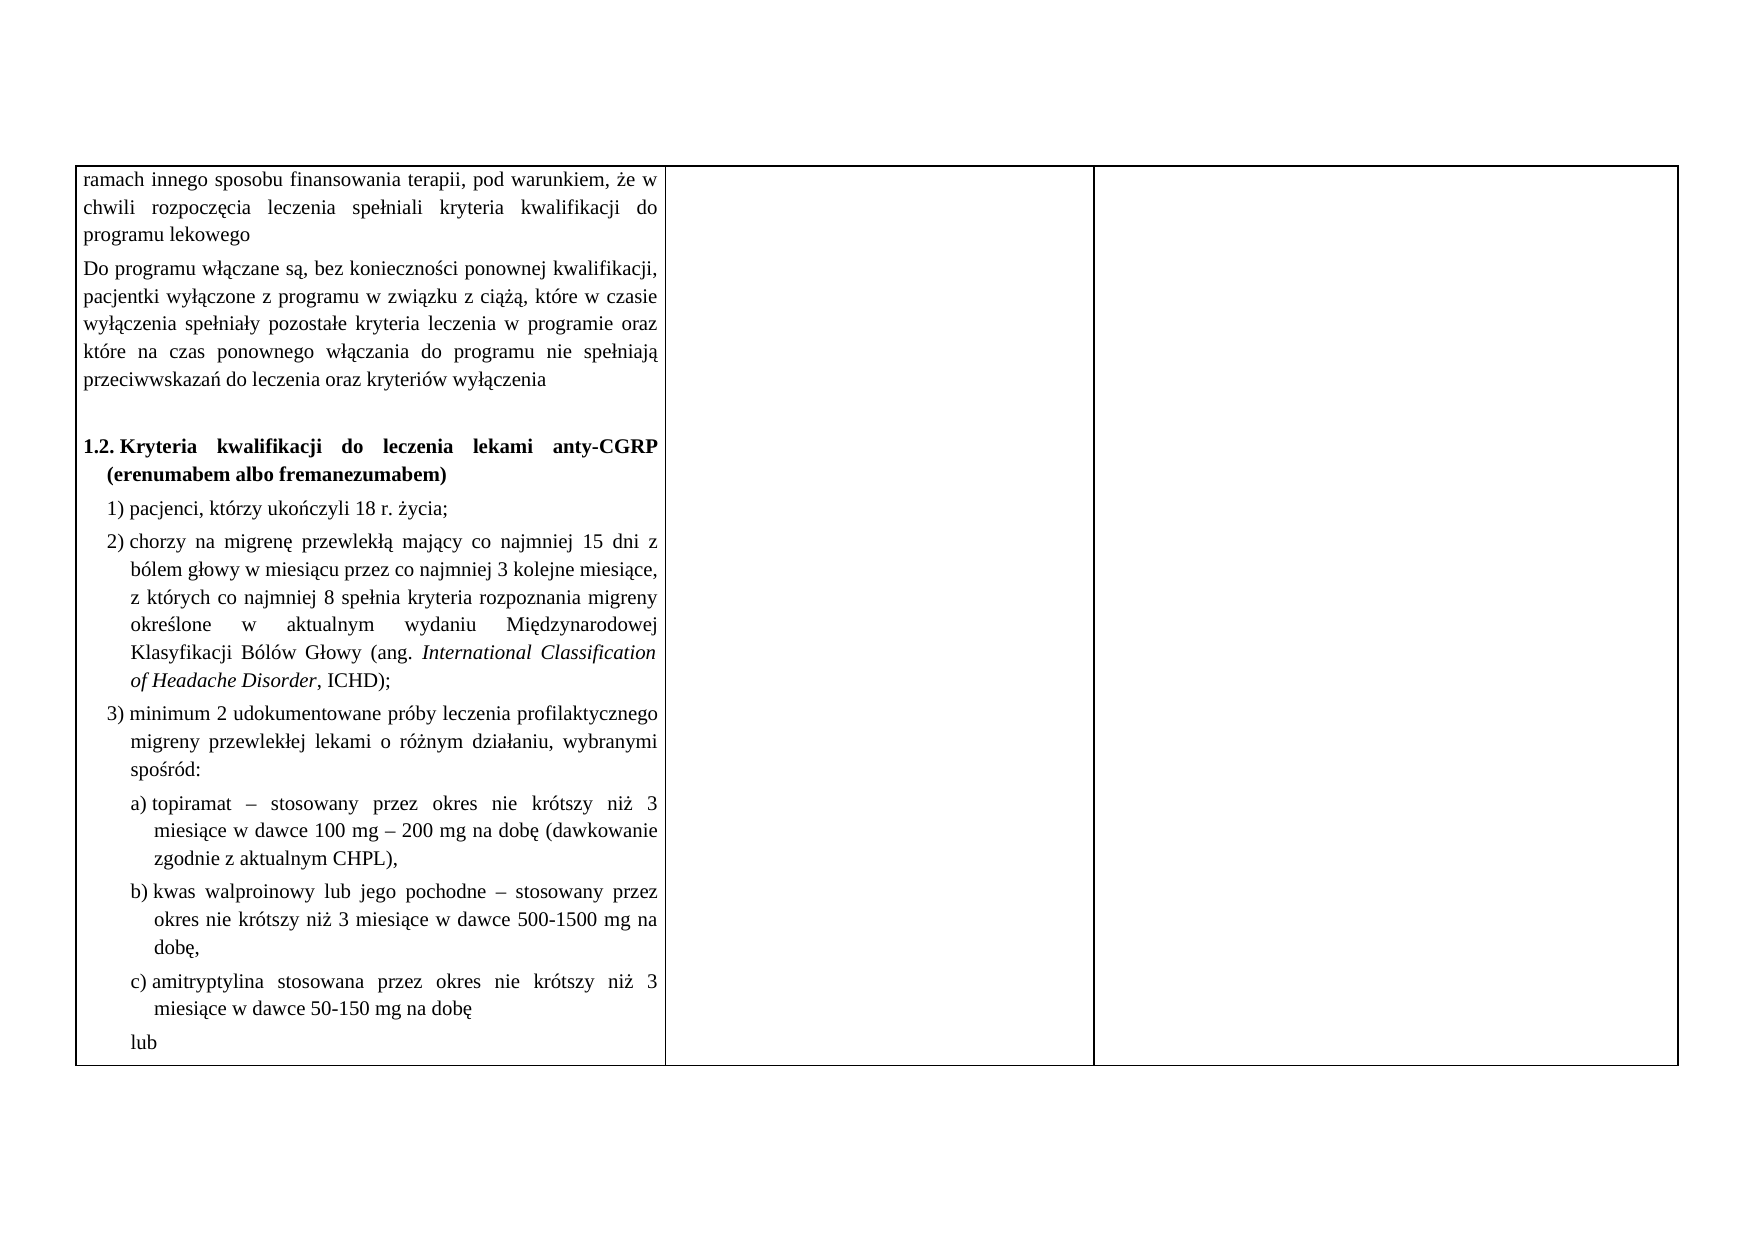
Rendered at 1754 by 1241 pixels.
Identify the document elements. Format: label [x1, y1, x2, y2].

table_cell [77, 167, 665, 1064]
table_cell [666, 167, 1093, 1064]
table_cell [1095, 167, 1677, 1064]
